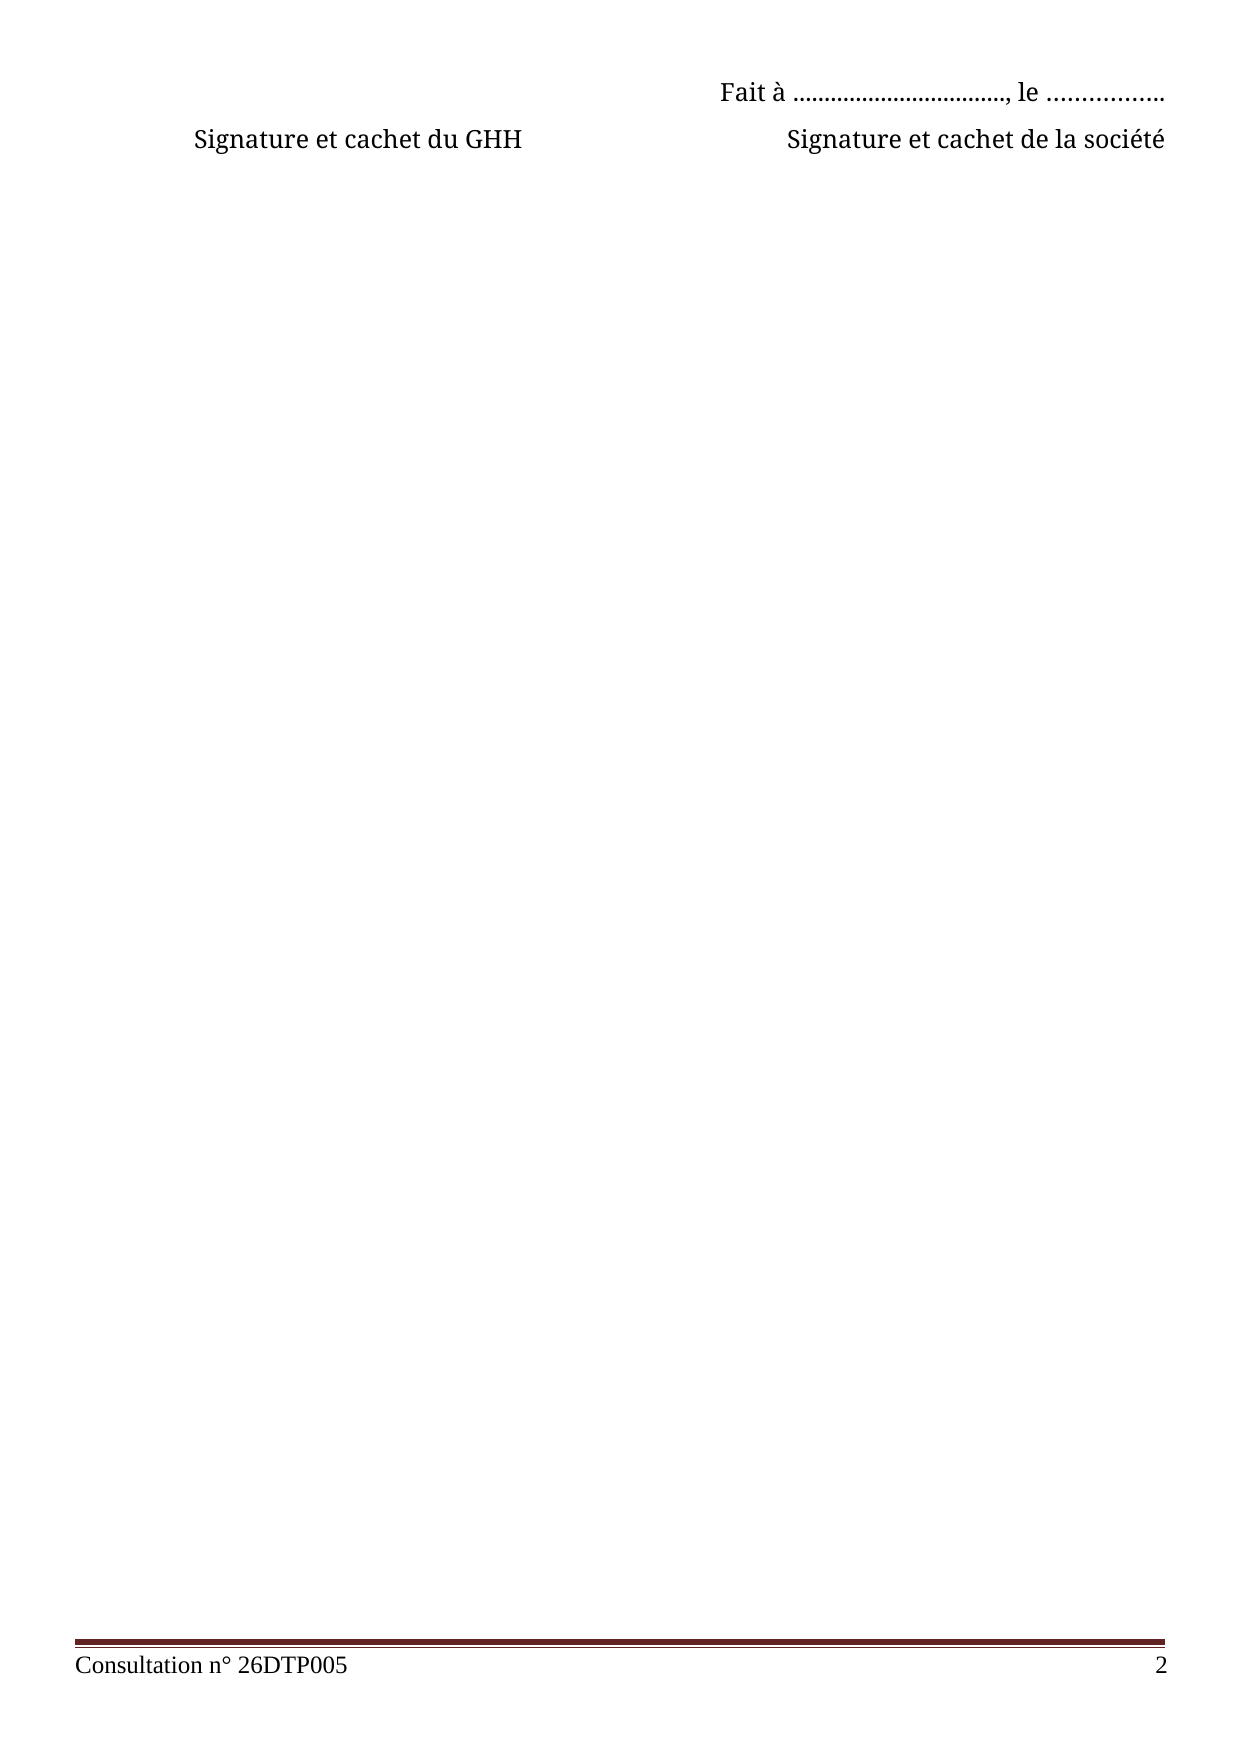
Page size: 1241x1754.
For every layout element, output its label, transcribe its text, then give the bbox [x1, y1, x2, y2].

text Signature et cachet du GHH Signature et cachet de la société [72, 121, 1165, 156]
text Fait à .................................., le …………….. [72, 75, 1165, 109]
